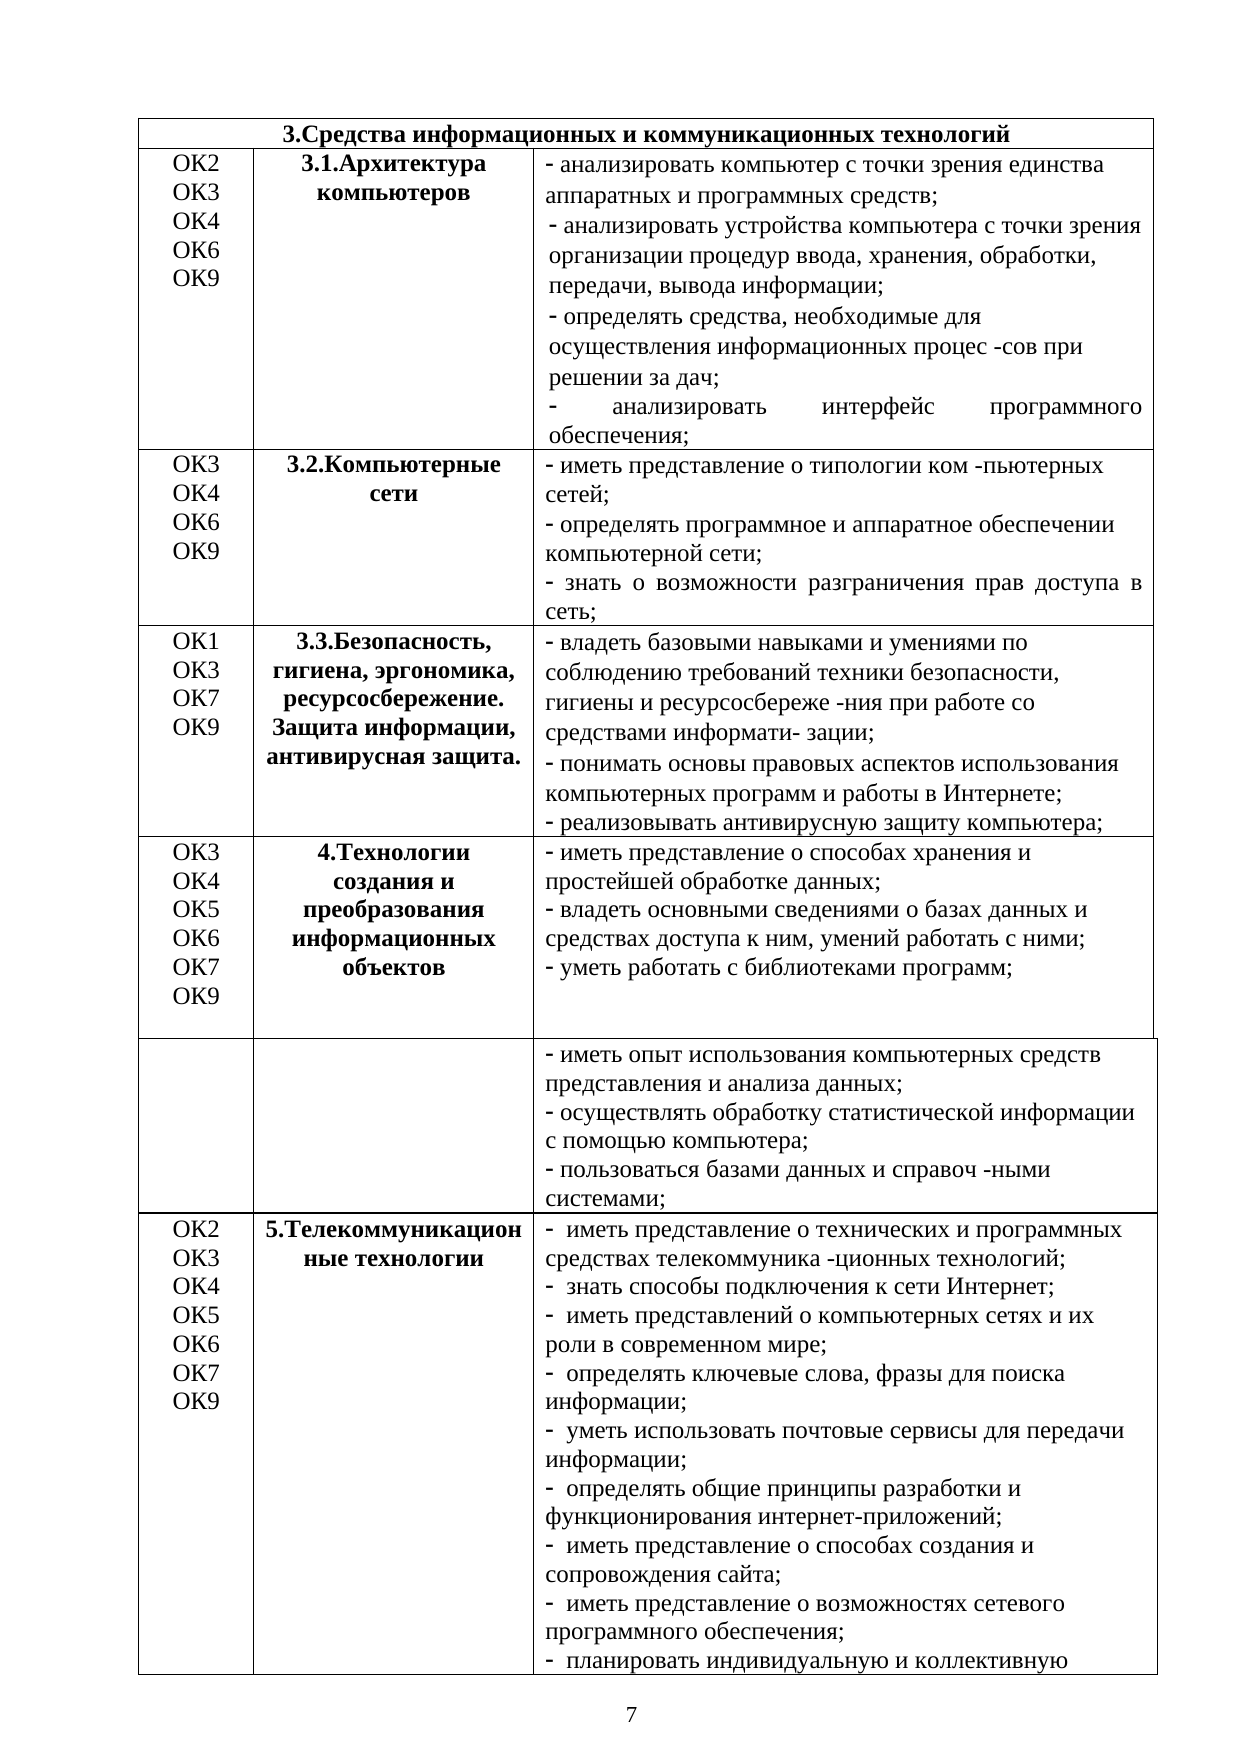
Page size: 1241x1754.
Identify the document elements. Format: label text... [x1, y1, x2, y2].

table_cell  иметь представление о способах хранения и простейшей обработке данных;  владеть основными сведениями о базах данных и средствах доступа к ним, умений работать с ними;  уметь работать с библиотеками программ; [534, 837, 1153, 1038]
table_cell [254, 1039, 533, 1212]
table_cell ОК2 ОК3 ОК4 ОК6 ОК9 [139, 149, 253, 448]
table_cell  анализировать компьютер с точки зрения единства аппаратных и программных средств;  анализировать устройства компьютера с точки зрения организации процедур ввода, хранения, обработки, передачи, вывода информации;  определять средства, необходимые для осуществления информационных процес -сов при решении за дач;  анализировать интерфейс программного обеспечения; [534, 149, 1153, 448]
table_cell 3.1.Архитектура компьютеров [254, 149, 533, 448]
table_cell 4.Технологии создания и преобразования информационных объектов [254, 837, 533, 1038]
table_cell  иметь опыт использования компьютерных средств представления и анализа данных;  осуществлять обработку статистической информации с помощью компьютера;  пользоваться базами данных и справоч -ными системами; [534, 1039, 1157, 1212]
table_cell ОК3 ОК4 ОК5 ОК6 ОК7 ОК9 [139, 837, 253, 1038]
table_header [139, 1214, 253, 1674]
table_cell 3.3.Безопасность, гигиена, эргономика, ресурсосбережение. Защита информации, антивирусная защита. [254, 626, 533, 836]
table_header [534, 1214, 1157, 1674]
table_cell 3.2.Компьютерные сети [254, 450, 533, 625]
table_header 3.Средства информационных и коммуникационных технологий [139, 119, 1153, 147]
table_cell [139, 1039, 253, 1212]
table_cell  владеть базовыми навыками и умениями по соблюдению требований техники безопасности, гигиены и ресурсосбереже -ния при работе со средствами информати- зации;  понимать основы правовых аспектов использования компьютерных программ и работы в Интернете;  реализовывать антивирусную защиту компьютера; [534, 626, 1153, 836]
table_cell ОК3 ОК4 ОК6 ОК9 [139, 450, 253, 625]
table_cell ОК1 ОК3 ОК7 ОК9 [139, 626, 253, 836]
table_cell  иметь представление о типологии ком -пьютерных сетей;  определять программное и аппаратное обеспечении компьютерной сети;  знать о возможности разграничения прав доступа в сеть; [534, 450, 1153, 625]
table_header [254, 1214, 533, 1674]
